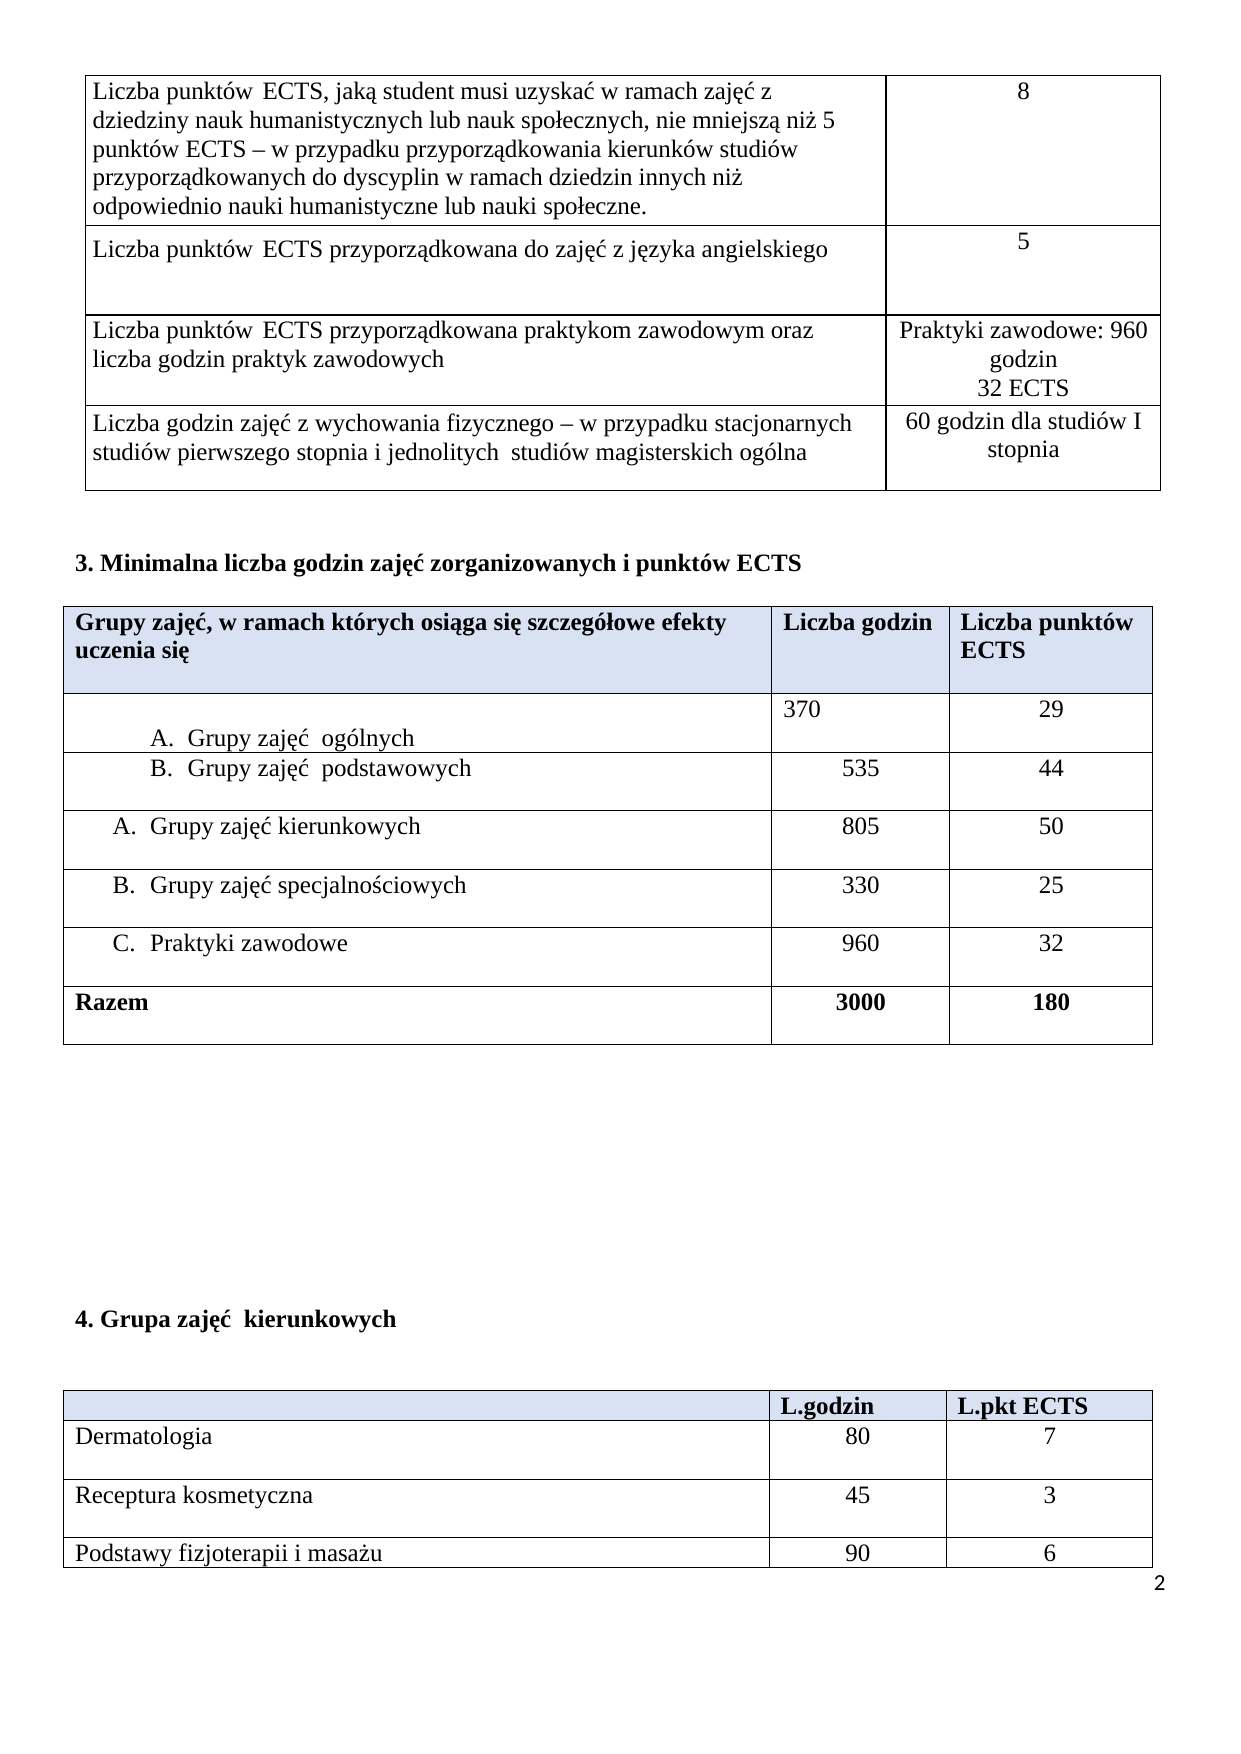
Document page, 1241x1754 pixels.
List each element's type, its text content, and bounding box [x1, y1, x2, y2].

table_cell Grupy zajęć specjalnościowych [64, 870, 771, 927]
table_cell 90 [770, 1538, 946, 1567]
table_header Grupy zajęć, w ramach których osiąga się szczegółowe efekty uczenia się [64, 607, 771, 693]
table_cell 7 [947, 1421, 1152, 1479]
table_cell Receptura kosmetyczna [64, 1480, 769, 1537]
table_header Liczba punktów ECTS [950, 607, 1152, 693]
table_cell Grupy zajęć ogólnych [64, 694, 771, 752]
table_cell Liczba godzin zajęć z wychowania fizycznego – w przypadku stacjonarnych studiów pierwszego stopnia i jednolitych studiów magisterskich ogólna [86, 406, 885, 489]
table_cell Liczba punktów ECTS przyporządkowana do zajęć z języka angielskiego [86, 226, 885, 314]
table_cell 8 [887, 76, 1160, 225]
table_cell 330 [772, 870, 949, 927]
table_header [64, 1391, 769, 1420]
table_cell 370 [772, 694, 949, 752]
text 3. Minimalna liczba godzin zajęć zorganizowanych i punktów ECTS [75, 548, 1165, 577]
table_cell 960 [772, 928, 949, 986]
table_header L.pkt ECTS [947, 1391, 1152, 1420]
table_cell Liczba punktów ECTS przyporządkowana praktykom zawodowym oraz liczba godzin praktyk zawodowych [86, 316, 885, 404]
table_cell 45 [770, 1480, 946, 1537]
table_cell 180 [950, 987, 1152, 1044]
table_header Liczba godzin [772, 607, 949, 693]
table_header L.godzin [770, 1391, 946, 1420]
table_cell 80 [770, 1421, 946, 1479]
table_cell Razem [64, 987, 771, 1044]
table_cell 44 [950, 753, 1152, 810]
table_cell 32 [950, 928, 1152, 986]
table_cell Grupy zajęć kierunkowych [64, 811, 771, 869]
table_cell 3 [947, 1480, 1152, 1537]
table_cell Praktyki zawodowe: 960 godzin 32 ECTS [887, 316, 1160, 404]
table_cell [64, 1538, 769, 1567]
table_cell 60 godzin dla studiów I stopnia [887, 406, 1160, 489]
table_cell 3000 [772, 987, 949, 1044]
table_cell 25 [950, 870, 1152, 927]
table_cell Dermatologia [64, 1421, 769, 1479]
table_cell 29 [950, 694, 1152, 752]
table_cell Grupy zajęć podstawowych [64, 753, 771, 810]
table_cell Liczba punktów ECTS, jaką student musi uzyskać w ramach zajęć z dziedziny nauk humanistycznych lub nauk społecznych, nie mniejszą niż 5 punktów ECTS – w przypadku przyporządkowania kierunków studiów przyporządkowanych do dyscyplin w ramach dziedzin innych niż odpowiednio nauki humanistyczne lub nauki społeczne. [86, 76, 885, 225]
table_cell 50 [950, 811, 1152, 869]
table_cell 6 [947, 1538, 1152, 1567]
table_cell 5 [887, 226, 1160, 314]
table_cell Praktyki zawodowe [64, 928, 771, 986]
table_cell 805 [772, 811, 949, 869]
text 4. Grupa zajęć kierunkowych [75, 1304, 1165, 1333]
table_cell 535 [772, 753, 949, 810]
